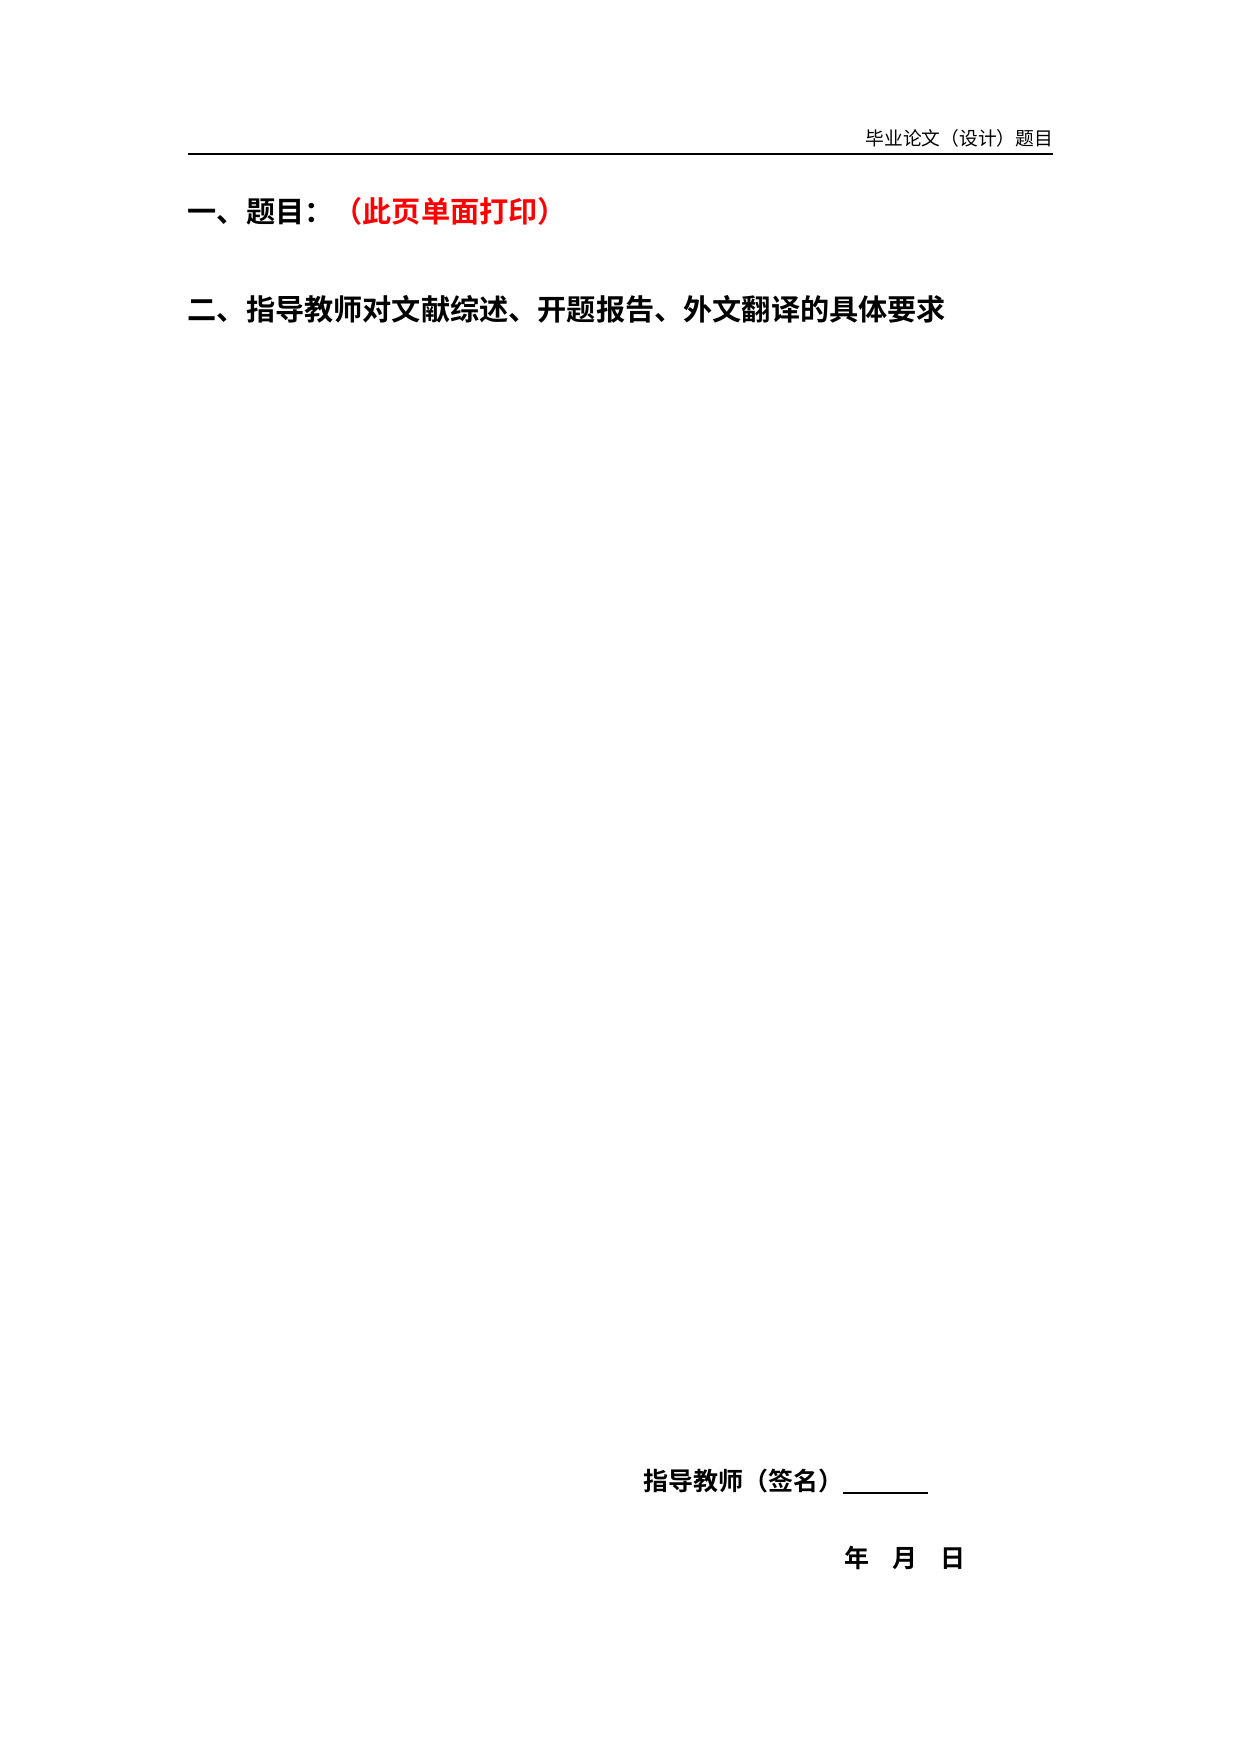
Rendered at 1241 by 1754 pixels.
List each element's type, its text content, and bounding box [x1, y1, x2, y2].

text 二、指导教师对文献综述、开题报告、外文翻译的具体要求 [187, 276, 1053, 341]
text 年 月 日 [187, 1524, 1053, 1589]
text 一、题目：（此页单面打印） [187, 177, 1053, 242]
text 指导教师（签名） [187, 1447, 1053, 1512]
